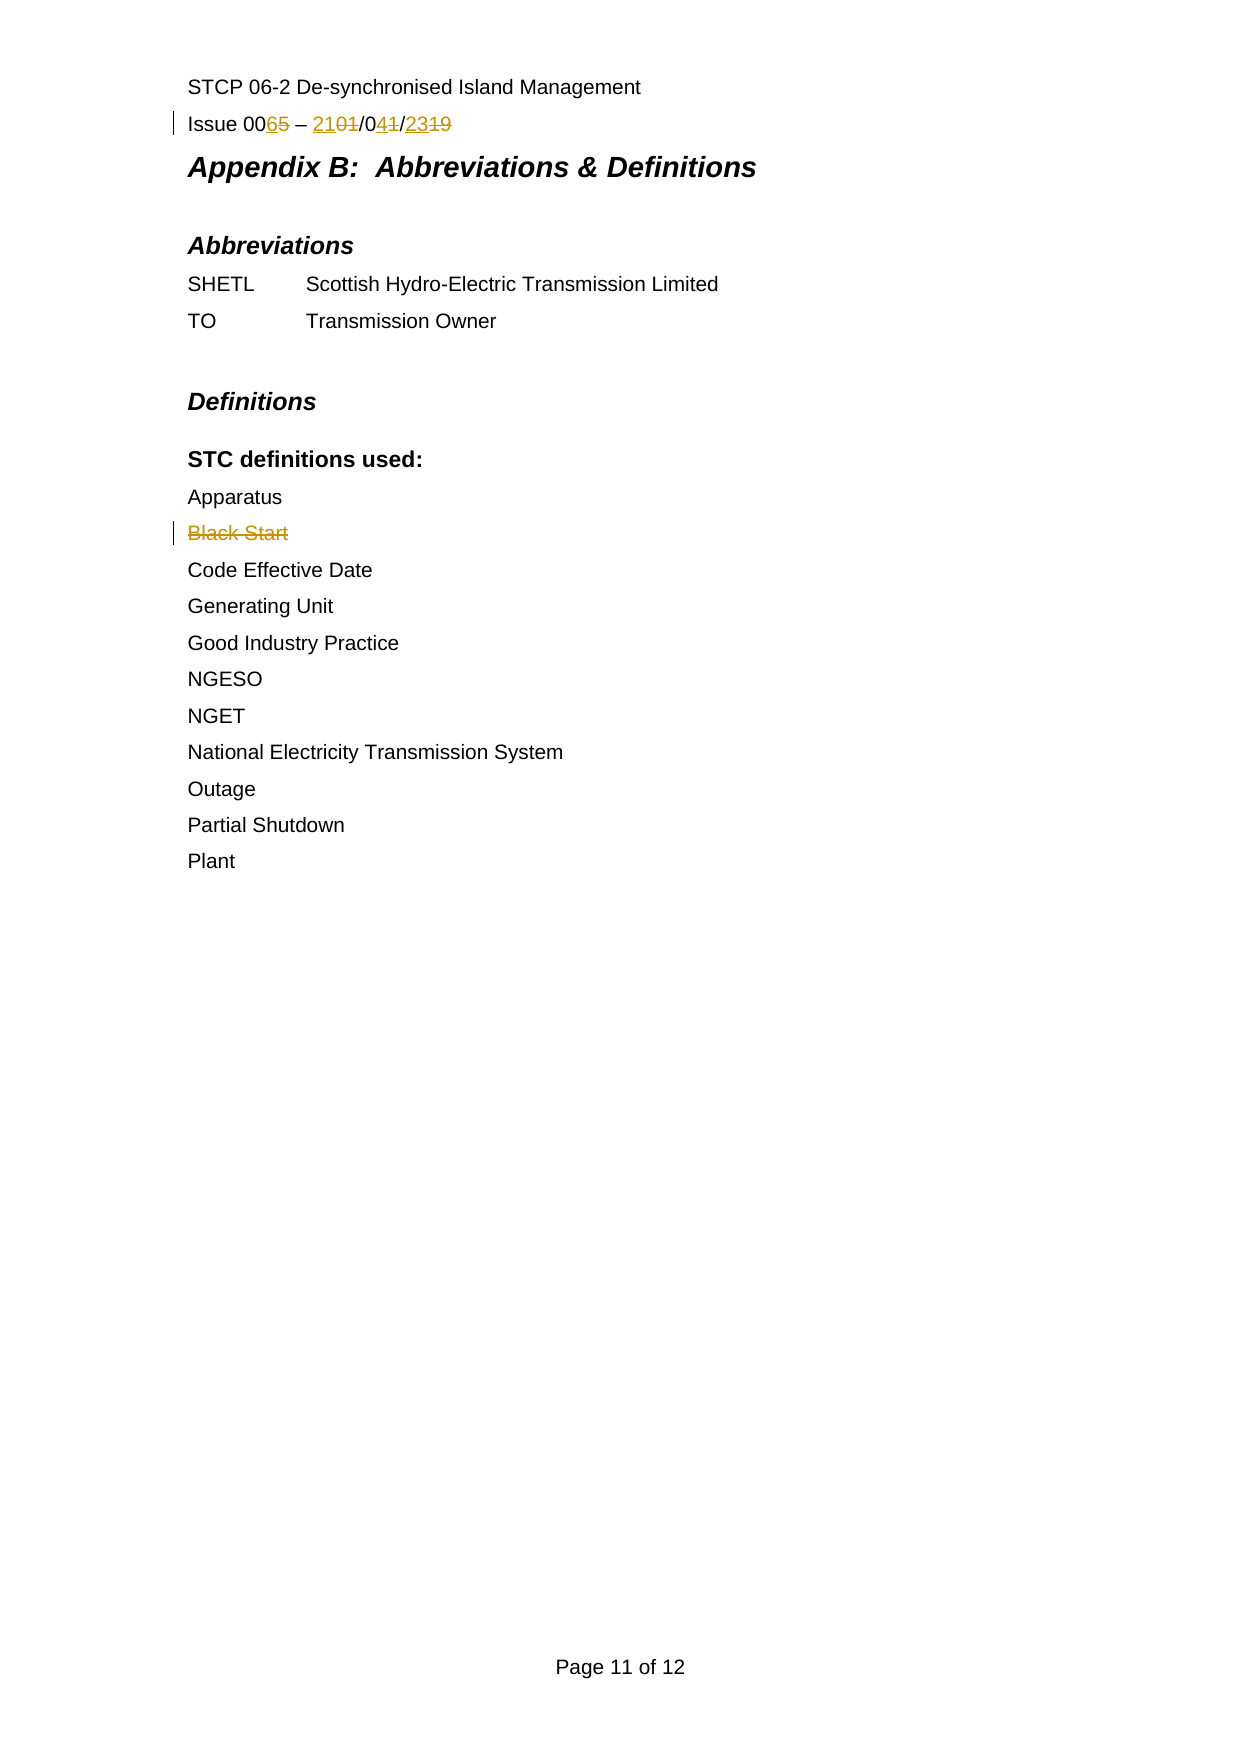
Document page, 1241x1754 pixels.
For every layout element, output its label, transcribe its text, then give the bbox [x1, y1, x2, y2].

text Apparatus [187, 485, 1053, 509]
text Outage [187, 776, 1053, 800]
text SHETL Scottish Hydro-Electric Transmission Limited [187, 272, 1053, 296]
text Partial Shutdown [187, 813, 1053, 837]
text Abbreviations [187, 231, 1053, 260]
text Code Effective Date [187, 558, 1053, 582]
text National Electricity Transmission System [187, 740, 1053, 764]
text Generating Unit [187, 594, 1053, 618]
text NGESO [187, 667, 1053, 691]
text STC definitions used: [187, 446, 1053, 472]
text Definitions [187, 387, 1053, 416]
text NGET [187, 703, 1053, 727]
subtitle Appendix B: Abbreviations & Definitions [187, 150, 1053, 183]
text TO Transmission Owner [187, 309, 1053, 333]
text Plant [187, 849, 1053, 873]
text Good Industry Practice [187, 631, 1053, 654]
